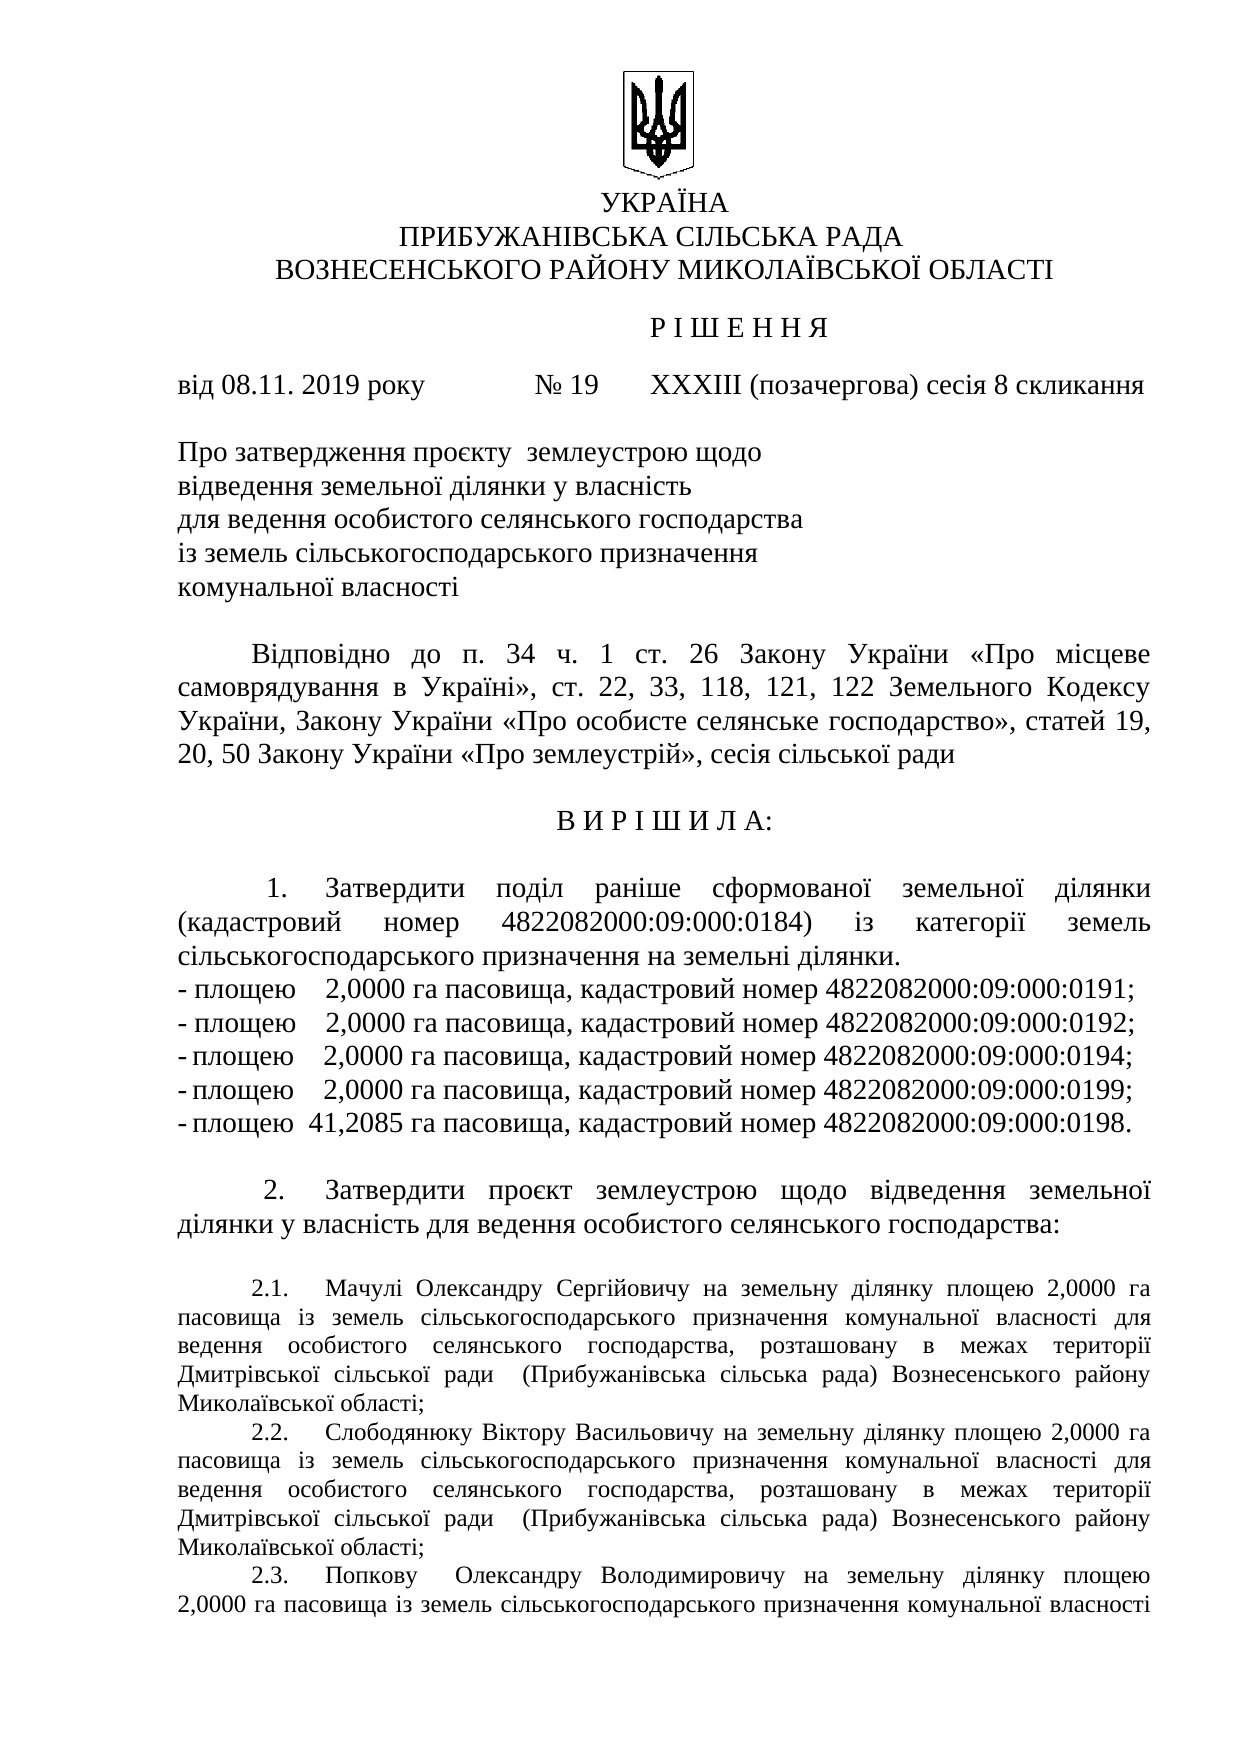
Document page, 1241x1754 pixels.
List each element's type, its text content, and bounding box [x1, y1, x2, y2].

text відведення земельної ділянки у власність [177, 468, 1152, 502]
text Відповідно до п. 34 ч. 1 ст. 26 Закону України «Про місцеве самоврядування в Україні», ст. 22, 33, 118, 121, 122 Земельного Кодексу України, Закону України «Про особисте селянське господарство», статей 19, 20, 50 Закону України «Про землеустрій», сесія сільської ради [177, 636, 1152, 770]
list - площею 2,0000 га пасовища, кадастровий номер 4822082000:09:000:0192; [177, 1005, 1152, 1038]
text Про затвердження проєкту землеустрою щодо [177, 434, 1152, 468]
text Р І Ш Е Н Н Я [177, 310, 1152, 343]
text ПРИБУЖАНІВСЬКА СІЛЬСЬКА РАДА [325, 219, 1152, 252]
list площею 2,0000 га пасовища, кадастровий номер 4822082000:09:000:0194; [177, 1038, 1152, 1072]
text від 08.11. 2019 року № 19 ХХХІІІ (позачергова) сесія 8 скликання [177, 367, 1152, 401]
text УКРАЇНА [177, 185, 1152, 219]
list Слободянюку Віктору Васильовичу на земельну ділянку площею 2,0000 га пасовища із земель сільськогосподарського призначення комунальної власності для ведення особистого селянського господарства, розташовану в межах території Дмитрівської сільської ради (Прибужанівська сільська рада) Вознесенського району Миколаївської області; [177, 1417, 1152, 1561]
list площею 41,2085 га пасовища, кадастровий номер 4822082000:09:000:0198. [177, 1105, 1152, 1139]
text ВОЗНЕСЕНСЬКОГО РАЙОНУ МИКОЛАЇВСЬКОЇ ОБЛАСТІ [177, 252, 1152, 286]
text із земель сільськогосподарського призначення [177, 535, 1152, 569]
text комунальної власності [177, 569, 1152, 602]
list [177, 1561, 1152, 1618]
list Затвердити проєкт землеустрою щодо відведення земельної ділянки у власність для ведення особистого селянського господарства: [177, 1172, 1152, 1239]
list Затвердити поділ раніше сформованої земельної ділянки (кадастровий номер 4822082000:09:000:0184) із категорії земель сільськогосподарського призначення на земельні ділянки. [177, 871, 1152, 971]
list - площею 2,0000 га пасовища, кадастровий номер 4822082000:09:000:0191; [177, 971, 1152, 1005]
list площею 2,0000 га пасовища, кадастровий номер 4822082000:09:000:0199; [177, 1072, 1152, 1105]
list Мачулі Олександру Сергійовичу на земельну ділянку площею 2,0000 га пасовища із земель сільськогосподарського призначення комунальної власності для ведення особистого селянського господарства, розташовану в межах території Дмитрівської сільської ради (Прибужанівська сільська рада) Вознесенського району Миколаївської області; [177, 1273, 1152, 1417]
text В И Р І Ш И Л А: [177, 803, 1152, 837]
text для ведення особистого селянського господарства [177, 502, 1152, 535]
picture [620, 69, 695, 182]
